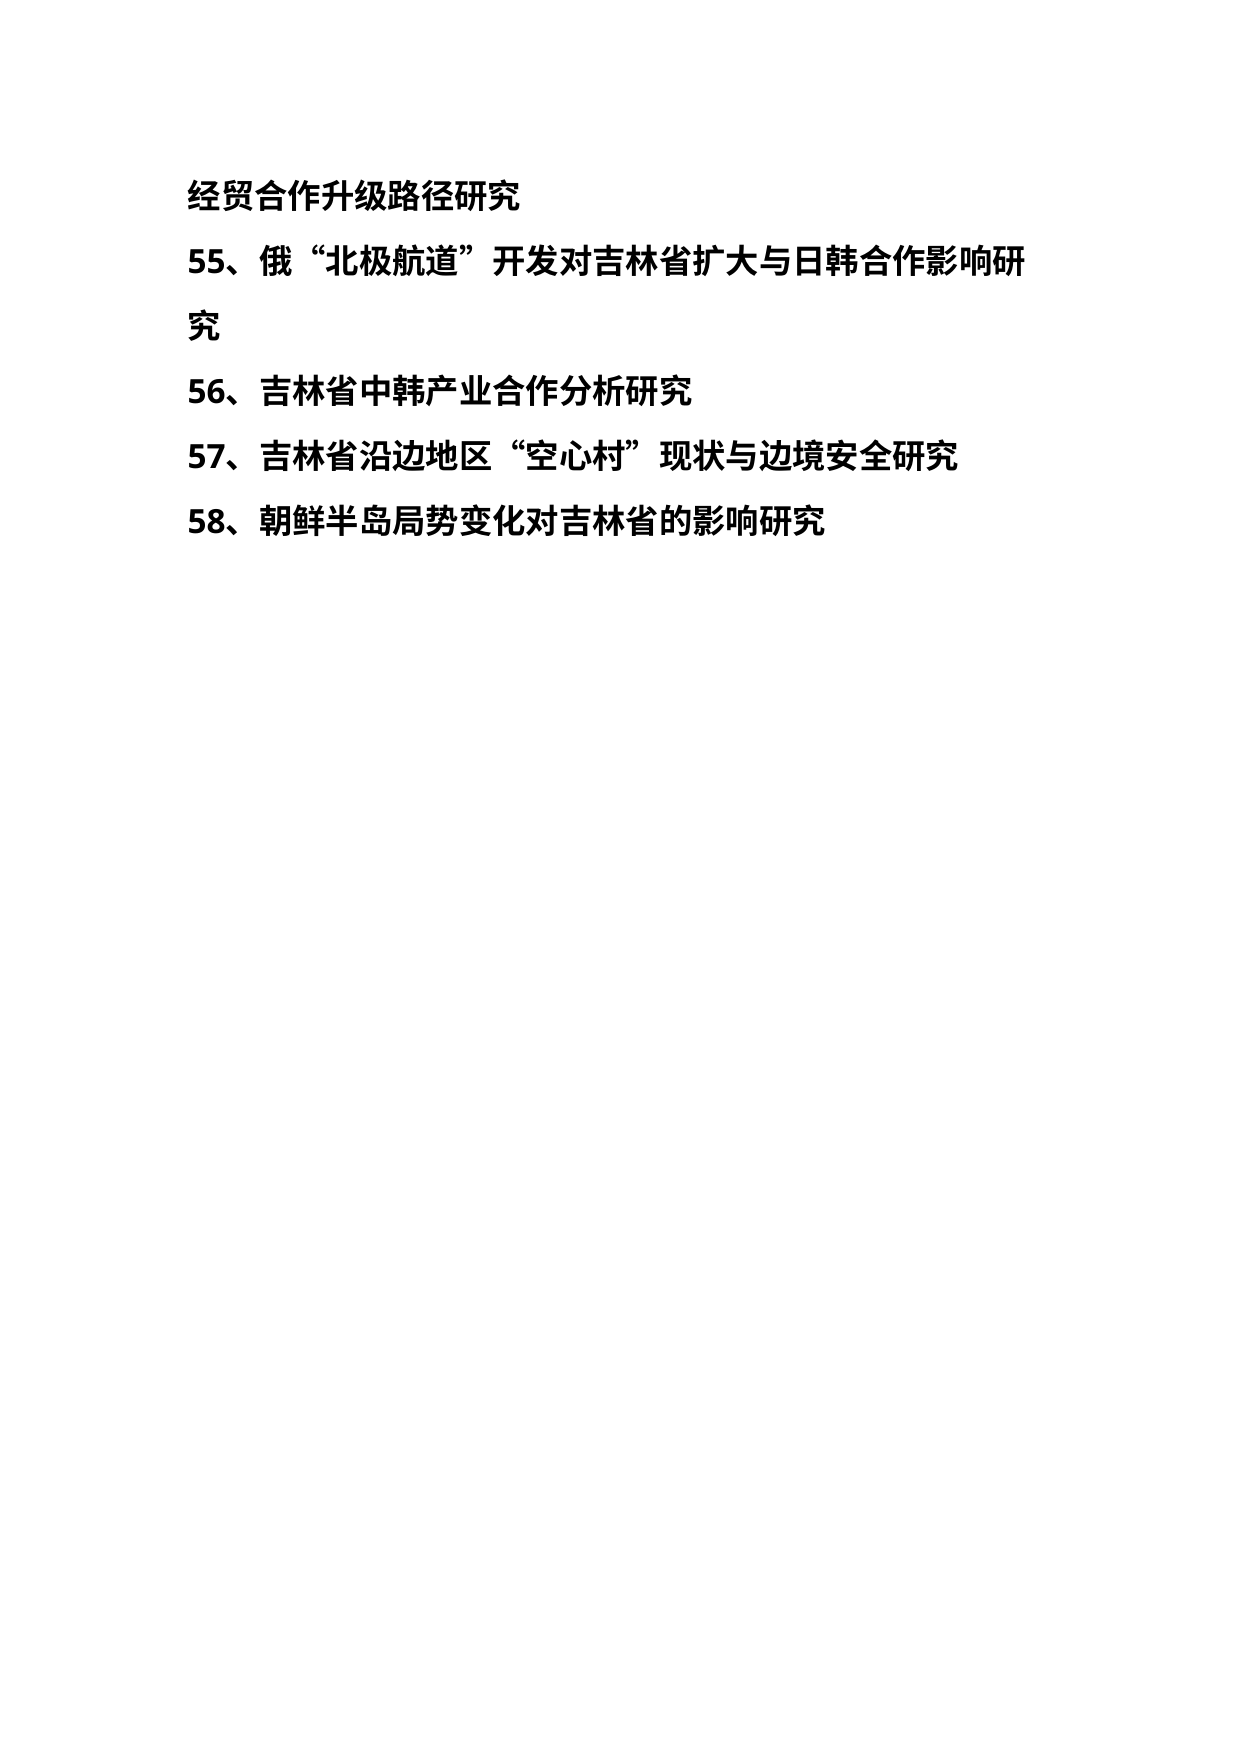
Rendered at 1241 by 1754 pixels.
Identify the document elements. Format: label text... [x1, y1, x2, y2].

text 56、吉林省中韩产业合作分析研究 [187, 357, 1053, 422]
text 55、俄“北极航道”开发对吉林省扩大与日韩合作影响研究 [187, 227, 1053, 357]
text 57、吉林省沿边地区“空心村”现状与边境安全研究 [187, 422, 1053, 487]
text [187, 162, 1053, 227]
text 58、朝鲜半岛局势变化对吉林省的影响研究 [187, 487, 1053, 552]
